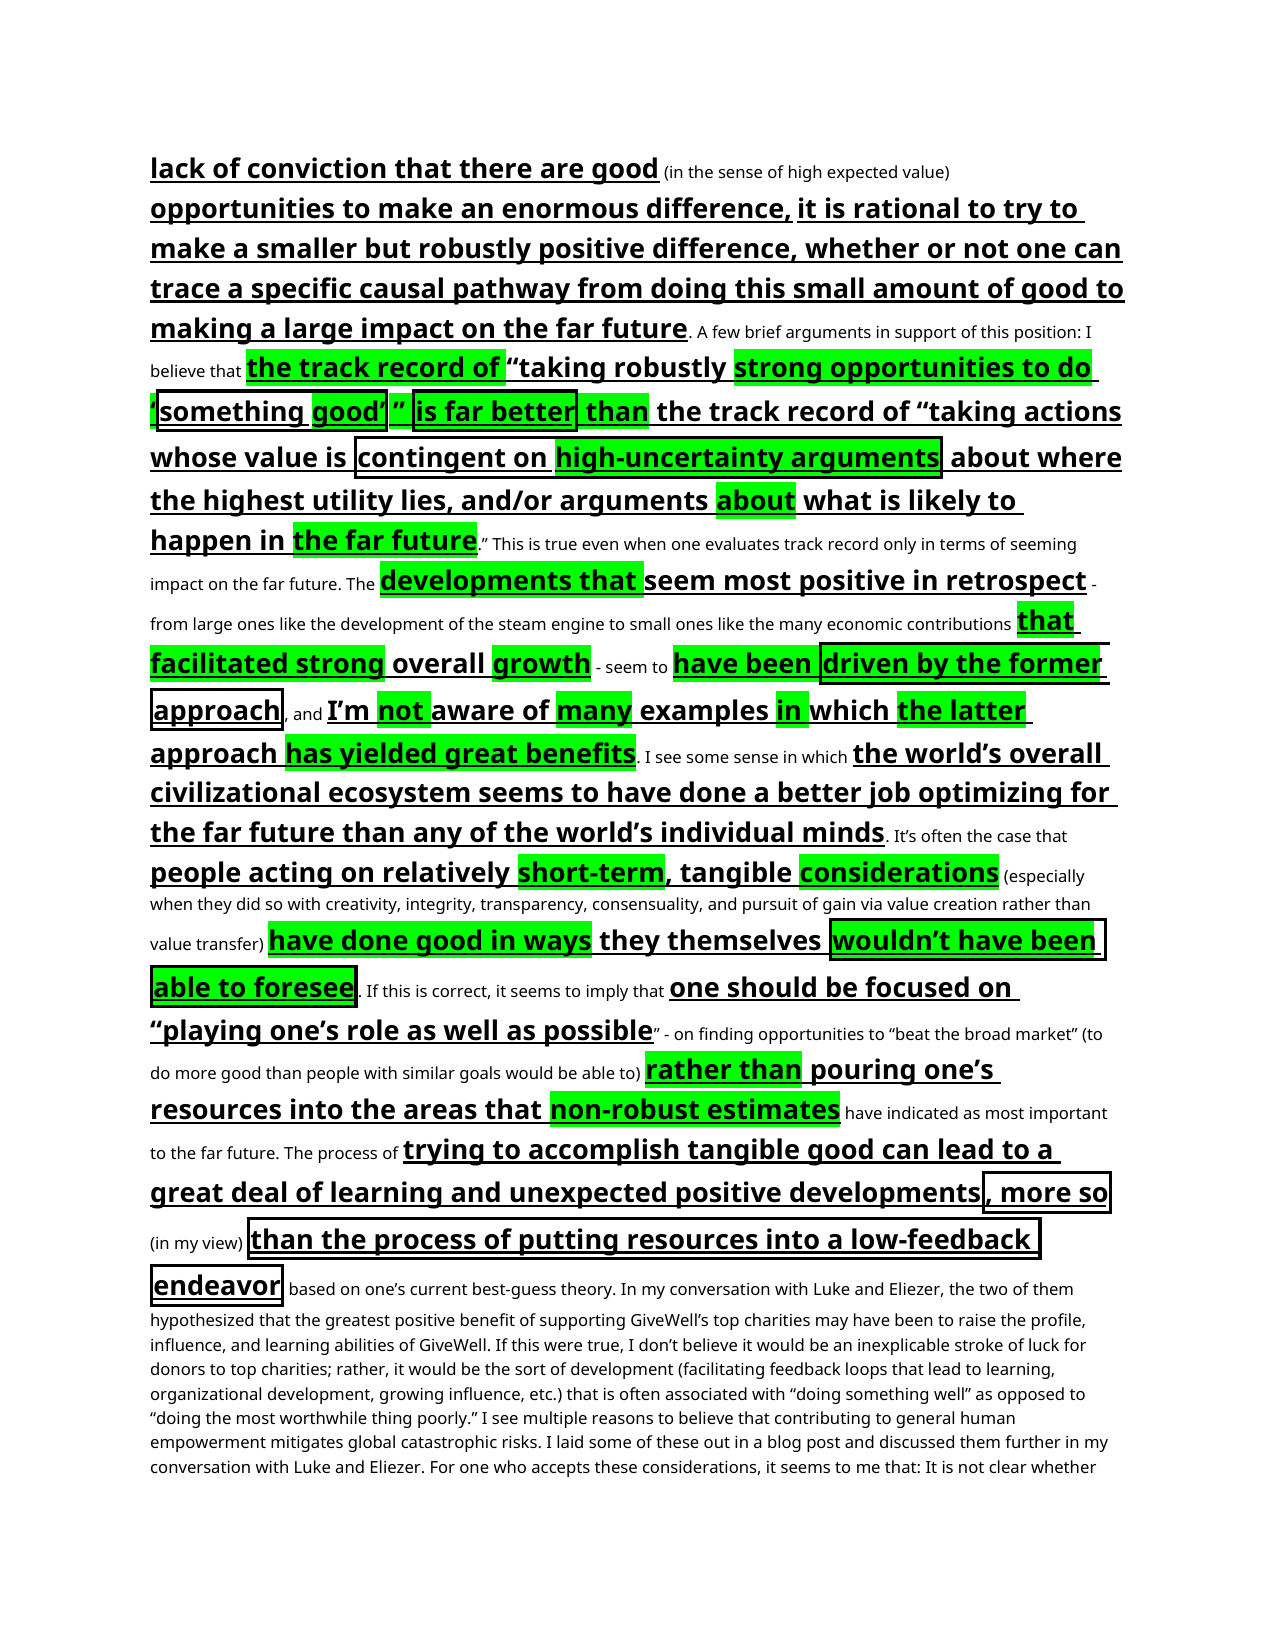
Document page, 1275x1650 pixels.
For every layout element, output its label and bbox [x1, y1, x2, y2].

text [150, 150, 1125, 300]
text [150, 303, 1125, 1478]
